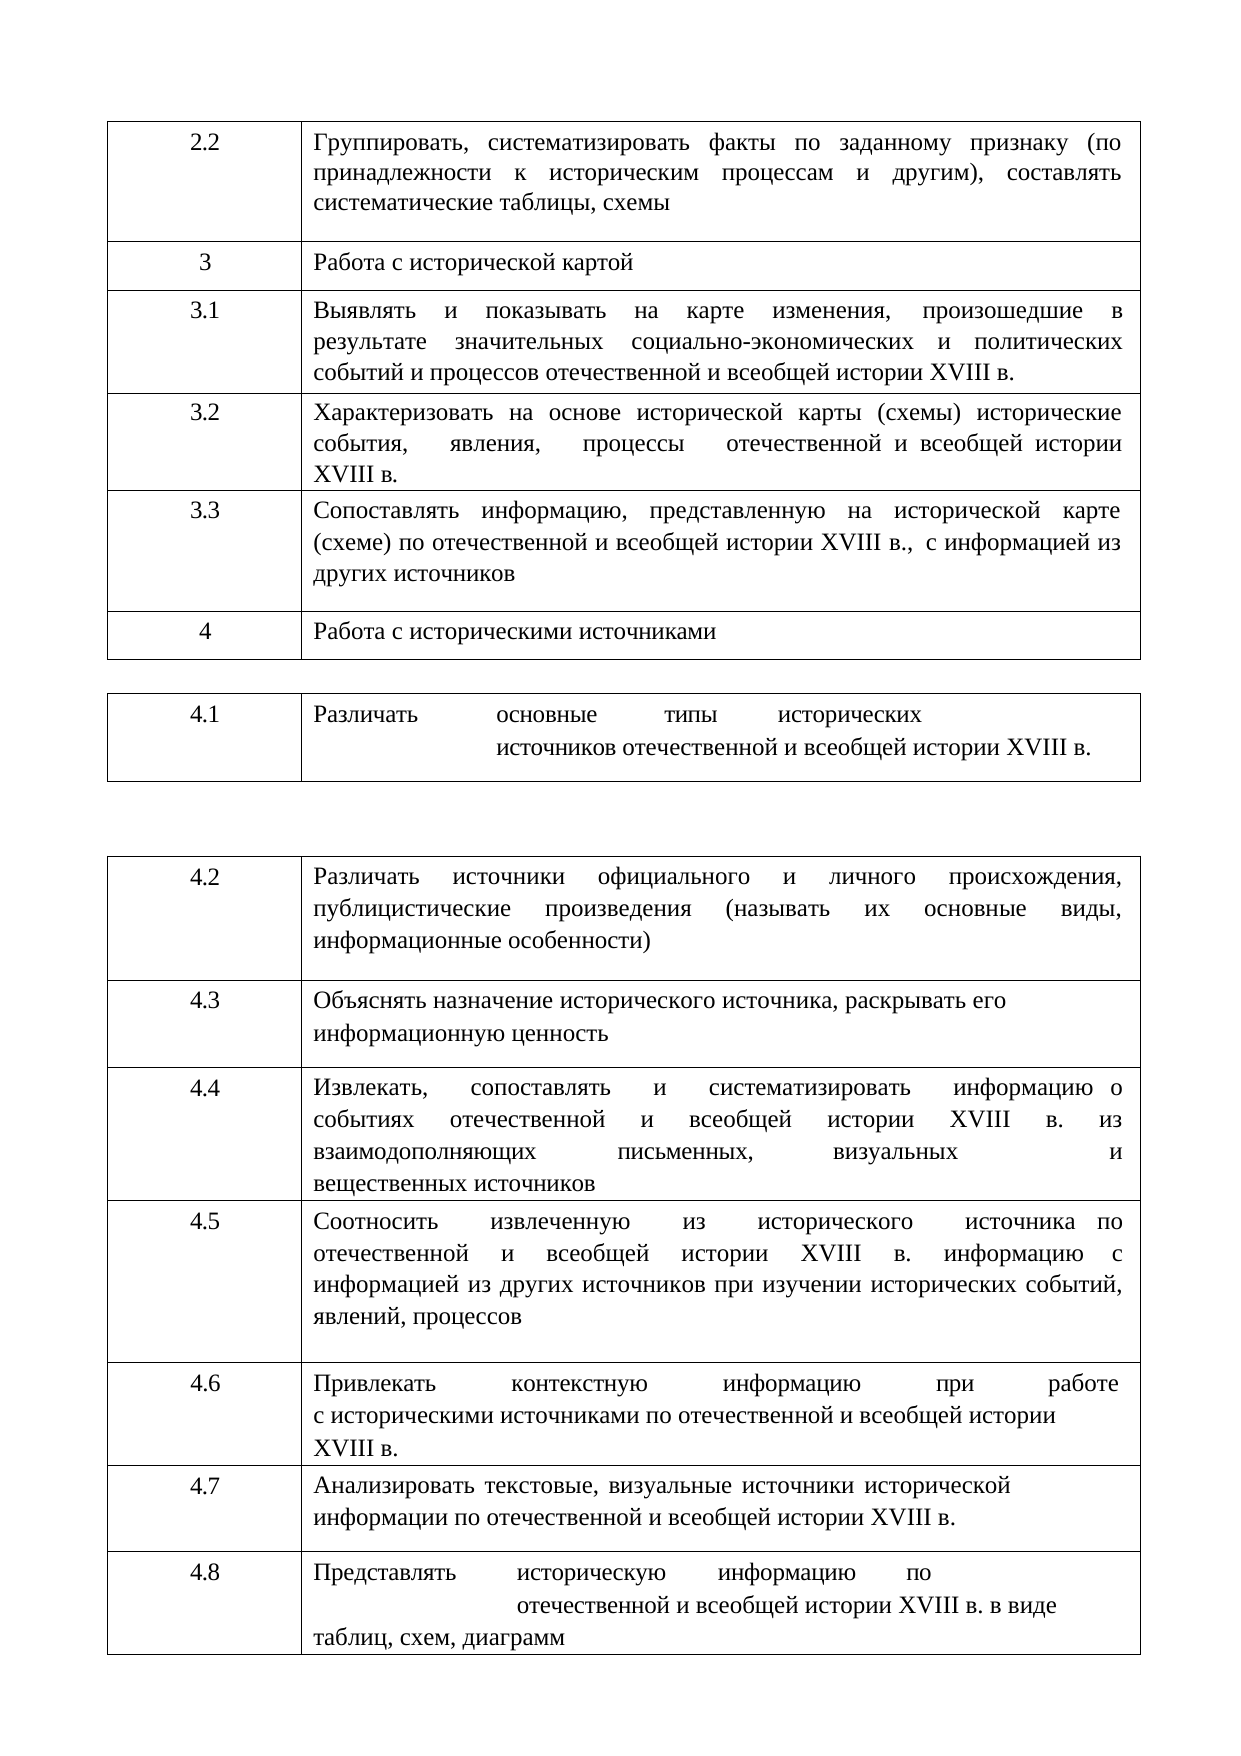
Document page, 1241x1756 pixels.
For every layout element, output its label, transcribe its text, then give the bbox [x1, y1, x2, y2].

table_cell Сопоставлять информацию, представленную на исторической карте (схеме) по отечественной и всеобщей истории XVIII в., с информацией из других источников [302, 491, 1140, 611]
table_cell 4 [108, 612, 301, 659]
table_cell Работа с историческими источниками [302, 612, 1140, 659]
table_cell Анализировать текстовые, визуальные источники исторической информации по отечественной и всеобщей истории XVIII в. [302, 1466, 1140, 1551]
table_cell Представлять историческую информацию по отечественной и всеобщей истории XVIII в. в виде таблиц, схем, диаграмм [302, 1552, 1140, 1654]
table_cell 4.4 [108, 1068, 301, 1200]
table_cell 3 [108, 242, 301, 290]
table_cell 4.5 [108, 1201, 301, 1362]
table_cell 4.8 [108, 1552, 301, 1654]
table_cell Работа с исторической картой [302, 242, 1140, 290]
table_cell 4.6 [108, 1363, 301, 1465]
table_cell 4.7 [108, 1466, 301, 1551]
table_cell Объяснять назначение исторического источника, раскрывать его информационную ценность [302, 981, 1140, 1067]
table_cell 2.2 [108, 122, 301, 241]
table_header Различать основные типы исторических источников отечественной и всеобщей истории XVIII в. [302, 694, 1140, 781]
table_cell 3.1 [108, 291, 301, 392]
table_cell Привлекать контекстную информацию при работе с историческими источниками по отечественной и всеобщей истории XVIII в. [302, 1363, 1140, 1465]
table_cell Соотносить извлеченную из исторического источника по отечественной и всеобщей истории XVIII в. информацию с информацией из других источников при изучении исторических событий, явлений, процессов [302, 1201, 1140, 1362]
table_cell Характеризовать на основе исторической карты (схемы) исторические события, явления, процессы отечественной и всеобщей истории XVIII в. [302, 394, 1140, 490]
table_header 4.2 [108, 857, 301, 979]
table_cell Извлекать, сопоставлять и систематизировать информацию о событиях отечественной и всеобщей истории XVIII в. из взаимодополняющих письменных, визуальных и вещественных источников [302, 1068, 1140, 1200]
table_cell 4.3 [108, 981, 301, 1067]
table_header 4.1 [108, 694, 301, 781]
table_header Различать источники официального и личного происхождения, публицистические произведения (называть их основные виды, информационные особенности) [302, 857, 1140, 979]
table_cell 3.3 [108, 491, 301, 611]
table_cell Группировать, систематизировать факты по заданному признаку (по принадлежности к историческим процессам и другим), составлять систематические таблицы, схемы [302, 122, 1140, 241]
table_cell 3.2 [108, 394, 301, 490]
table_cell Выявлять и показывать на карте изменения, произошедшие в результате значительных социально-экономических и политических событий и процессов отечественной и всеобщей истории XVIII в. [302, 291, 1140, 392]
